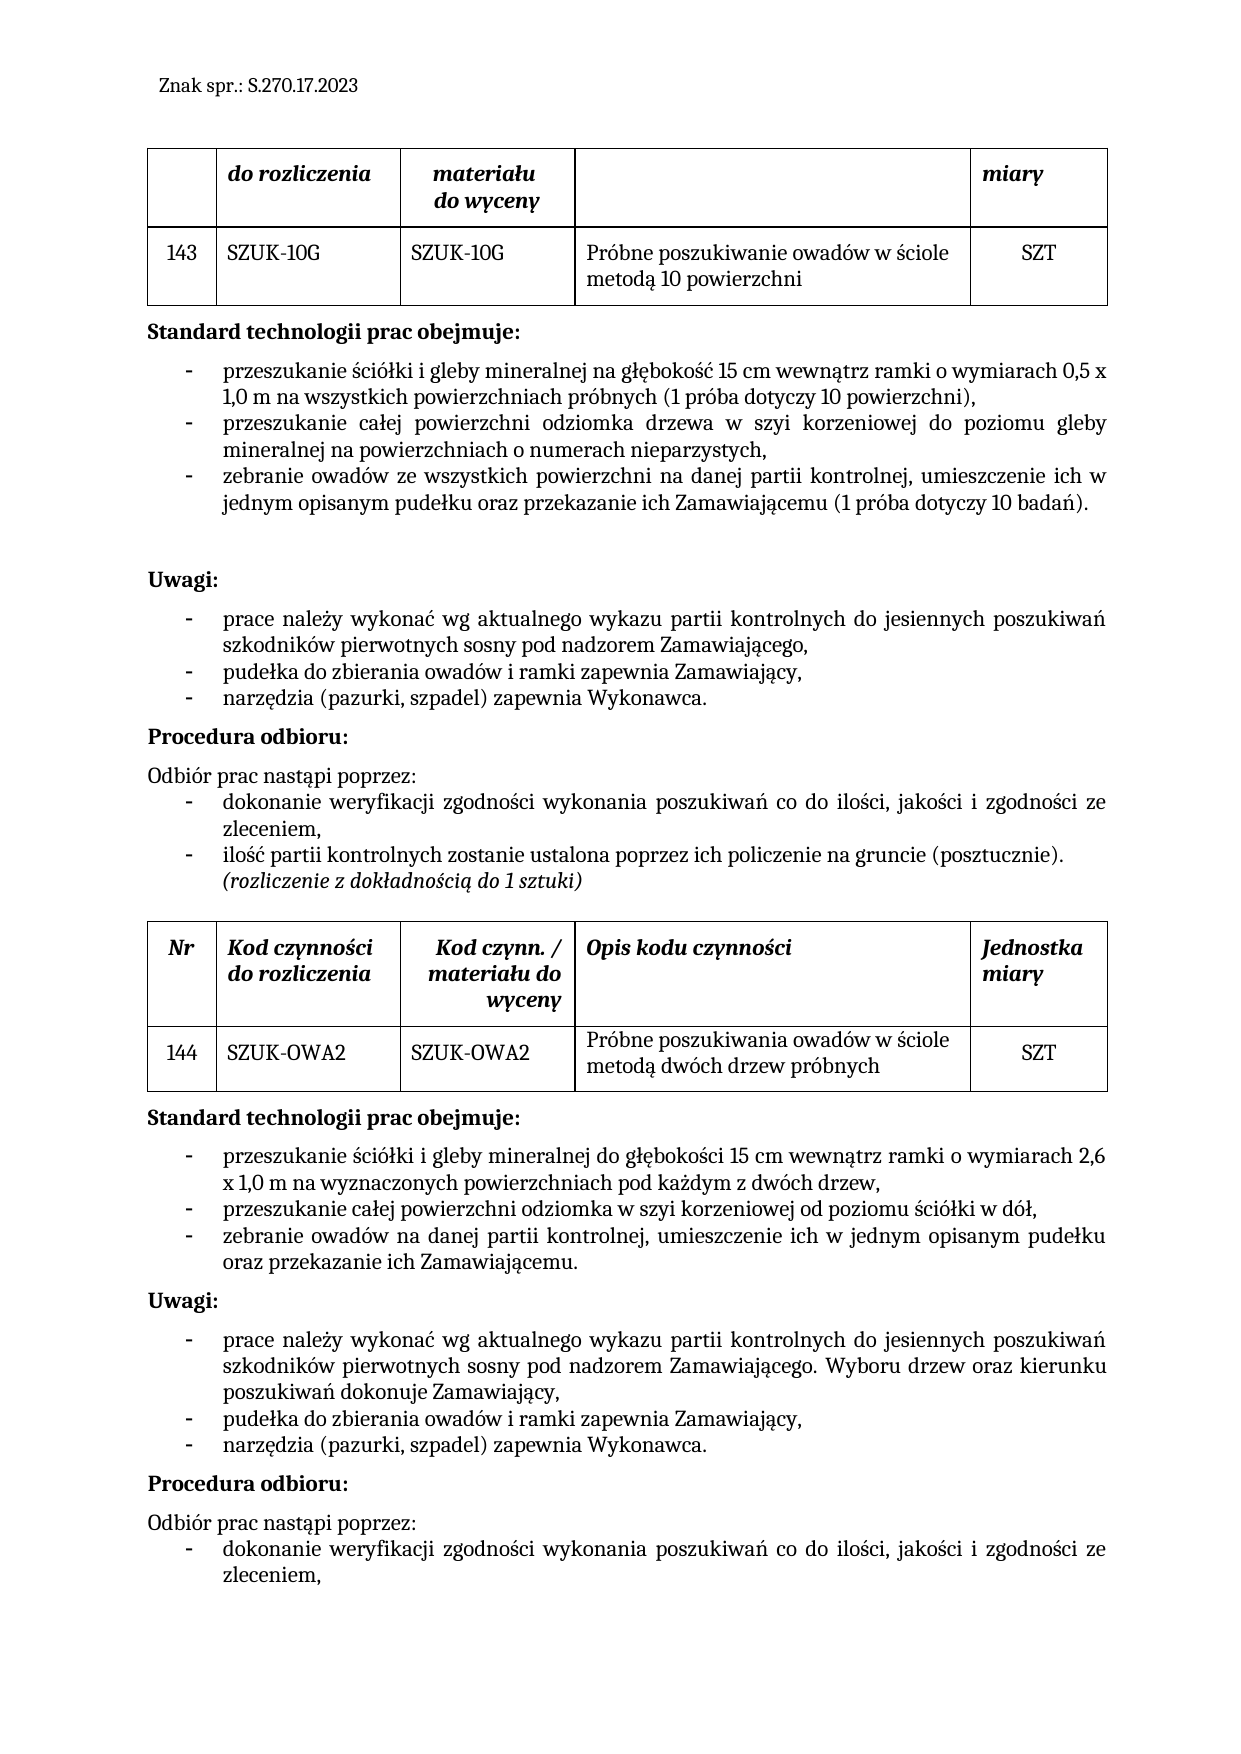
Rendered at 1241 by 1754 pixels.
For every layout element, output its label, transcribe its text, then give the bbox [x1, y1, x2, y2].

list prace należy wykonać wg aktualnego wykazu partii kontrolnych do jesiennych poszukiwań szkodników pierwotnych sosny pod nadzorem Zamawiającego, [185, 606, 1107, 658]
list przeszukanie ściółki i gleby mineralnej na głębokość 15 cm wewnątrz ramki o wymiarach 0,5 x 1,0 m na wszystkich powierzchniach próbnych (1 próba dotyczy 10 powierzchni), [185, 357, 1107, 410]
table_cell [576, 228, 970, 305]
list pudełka do zbierania owadów i ramki zapewnia Zamawiający, [185, 658, 1107, 685]
list zebranie owadów ze wszystkich powierzchni na danej partii kontrolnej, umieszczenie ich w jednym opisanym pudełku oraz przekazanie ich Zamawiającemu (1 próba dotyczy 10 badań). [185, 463, 1107, 516]
text Standard technologii prac obejmuje: [148, 319, 1107, 345]
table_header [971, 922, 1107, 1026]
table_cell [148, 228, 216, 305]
list przeszukanie ściółki i gleby mineralnej do głębokości 15 cm wewnątrz ramki o wymiarach 2,6 x 1,0 m na wyznaczonych powierzchniach pod każdym z dwóch drzew, [185, 1143, 1107, 1196]
list dokonanie weryfikacji zgodności wykonania poszukiwań co do ilości, jakości i zgodności ze zleceniem, [185, 1536, 1107, 1589]
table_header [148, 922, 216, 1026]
list narzędzia (pazurki, szpadel) zapewnia Wykonawca. [185, 685, 1107, 711]
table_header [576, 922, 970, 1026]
text Procedura odbioru: [148, 724, 1107, 750]
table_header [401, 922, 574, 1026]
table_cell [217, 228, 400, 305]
list narzędzia (pazurki, szpadel) zapewnia Wykonawca. [185, 1432, 1107, 1458]
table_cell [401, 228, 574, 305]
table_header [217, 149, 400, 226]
text (rozliczenie z dokładnością do 1 sztuki) [148, 868, 1107, 894]
list prace należy wykonać wg aktualnego wykazu partii kontrolnych do jesiennych poszukiwań szkodników pierwotnych sosny pod nadzorem Zamawiającego. Wyboru drzew oraz kierunku poszukiwań dokonuje Zamawiający, [185, 1326, 1107, 1406]
text Uwagi: [148, 567, 1107, 593]
list ilość partii kontrolnych zostanie ustalona poprzez ich policzenie na gruncie (posztucznie). [185, 842, 1107, 868]
text Odbiór prac nastąpi poprzez: [148, 763, 1107, 789]
list przeszukanie całej powierzchni odziomka w szyi korzeniowej od poziomu ściółki w dół, [185, 1196, 1107, 1222]
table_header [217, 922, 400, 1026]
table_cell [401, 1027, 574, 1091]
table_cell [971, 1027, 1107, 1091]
list zebranie owadów na danej partii kontrolnej, umieszczenie ich w jednym opisanym pudełku oraz przekazanie ich Zamawiającemu. [185, 1222, 1107, 1275]
text Procedura odbioru: [148, 1471, 1107, 1497]
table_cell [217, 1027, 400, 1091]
list pudełka do zbierania owadów i ramki zapewnia Zamawiający, [185, 1406, 1107, 1432]
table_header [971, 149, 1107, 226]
text Odbiór prac nastąpi poprzez: [148, 1509, 1107, 1536]
text Standard technologii prac obejmuje: [148, 1104, 1107, 1131]
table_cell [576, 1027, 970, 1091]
list dokonanie weryfikacji zgodności wykonania poszukiwań co do ilości, jakości i zgodności ze zleceniem, [185, 789, 1107, 842]
list przeszukanie całej powierzchni odziomka drzewa w szyi korzeniowej do poziomu gleby mineralnej na powierzchniach o numerach nieparzystych, [185, 410, 1107, 463]
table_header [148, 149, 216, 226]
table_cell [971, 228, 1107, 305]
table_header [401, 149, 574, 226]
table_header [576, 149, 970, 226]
text Uwagi: [148, 1288, 1107, 1314]
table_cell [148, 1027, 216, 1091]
